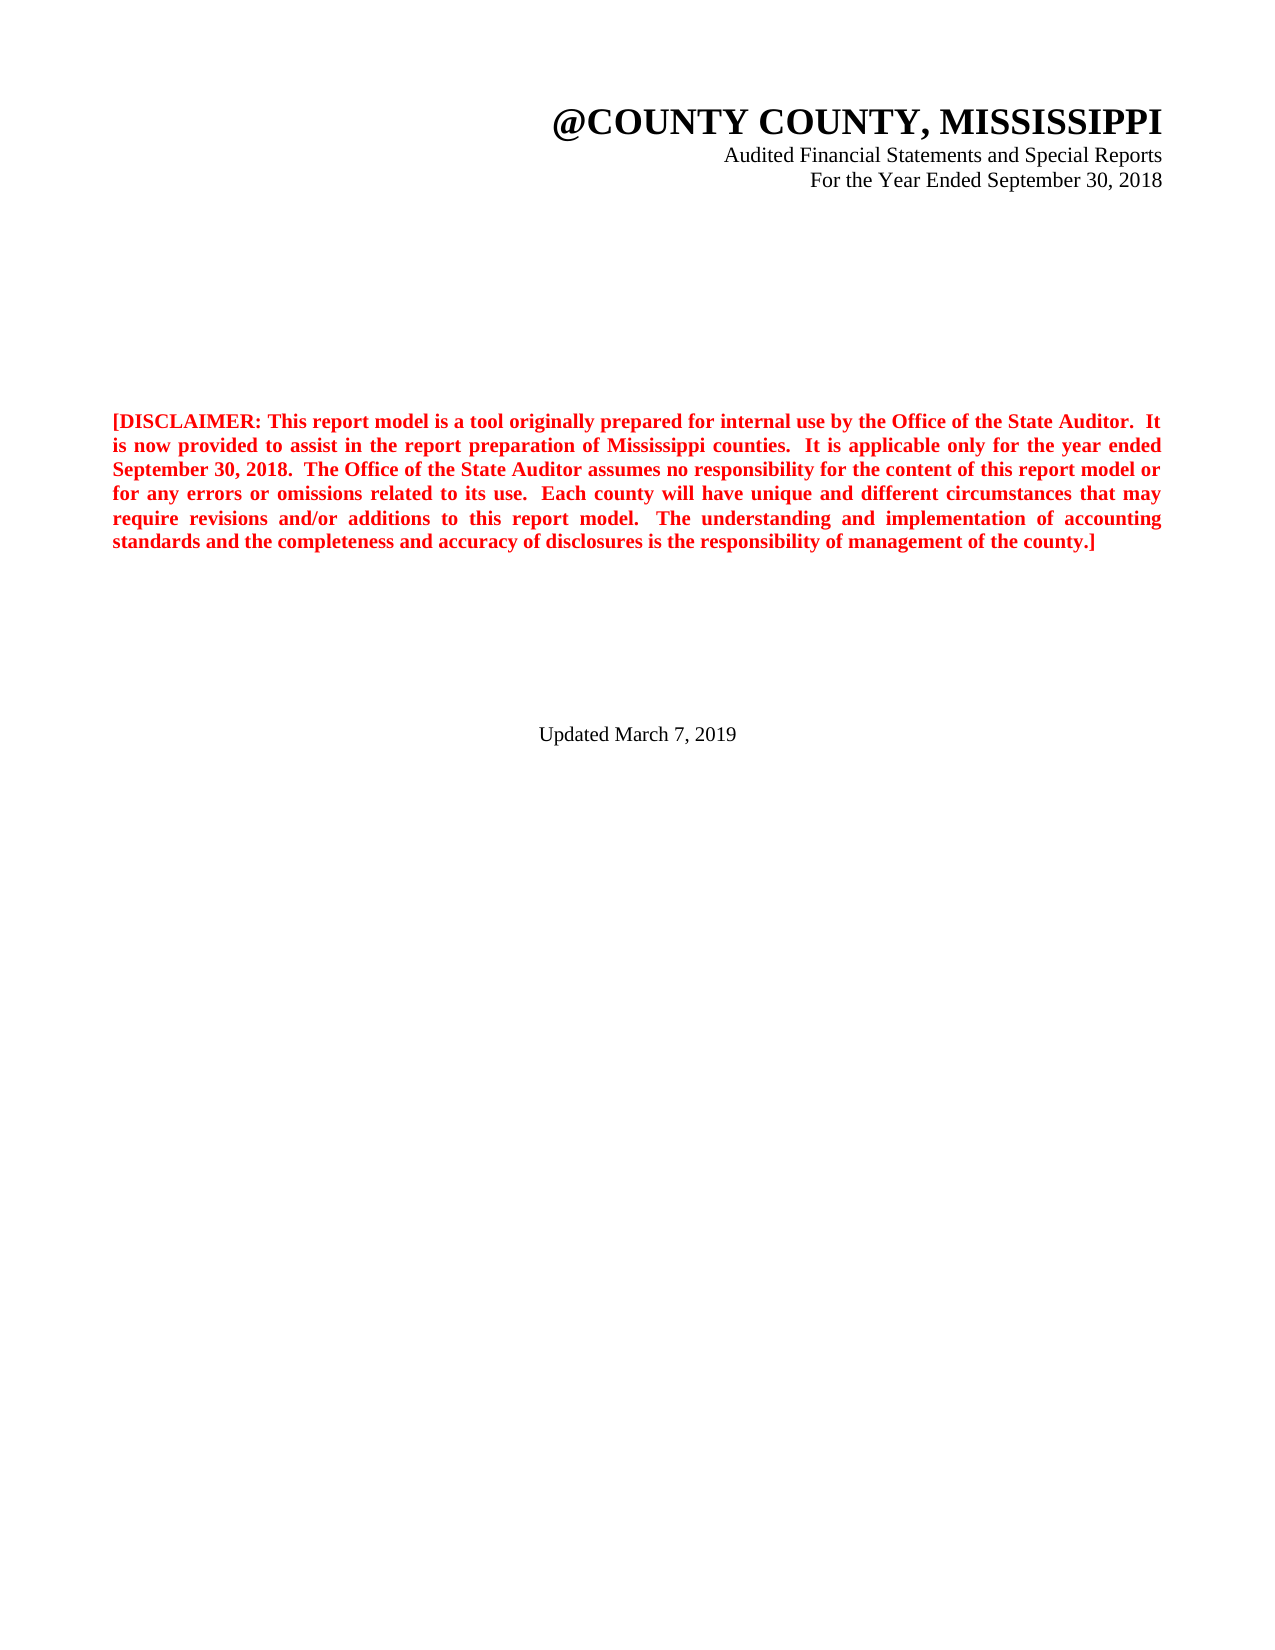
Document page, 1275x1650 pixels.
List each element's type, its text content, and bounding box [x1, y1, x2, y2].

text For the Year Ended September 30, 2018 [112, 167, 1162, 193]
text @COUNTY COUNTY, MISSISSIPPI [112, 99, 1162, 142]
text [DISCLAIMER: This report model is a tool originally prepared for internal use by the Office of the State Auditor. It is now provided to assist in the report preparation of Mississippi counties. It is applicable only for the year ended September 30, 2018. The Office of the State Auditor assumes no responsibility for the content of this report model or for any errors or omissions related to its use. Each county will have unique and different circumstances that may require revisions and/or additions to this report model. The understanding and implementation of accounting standards and the completeness and accuracy of disclosures is the responsibility of management of the county.] [112, 409, 1162, 553]
text Updated March 7, 2019 [112, 722, 1162, 746]
text Audited Financial Statements and Special Reports [112, 142, 1162, 167]
